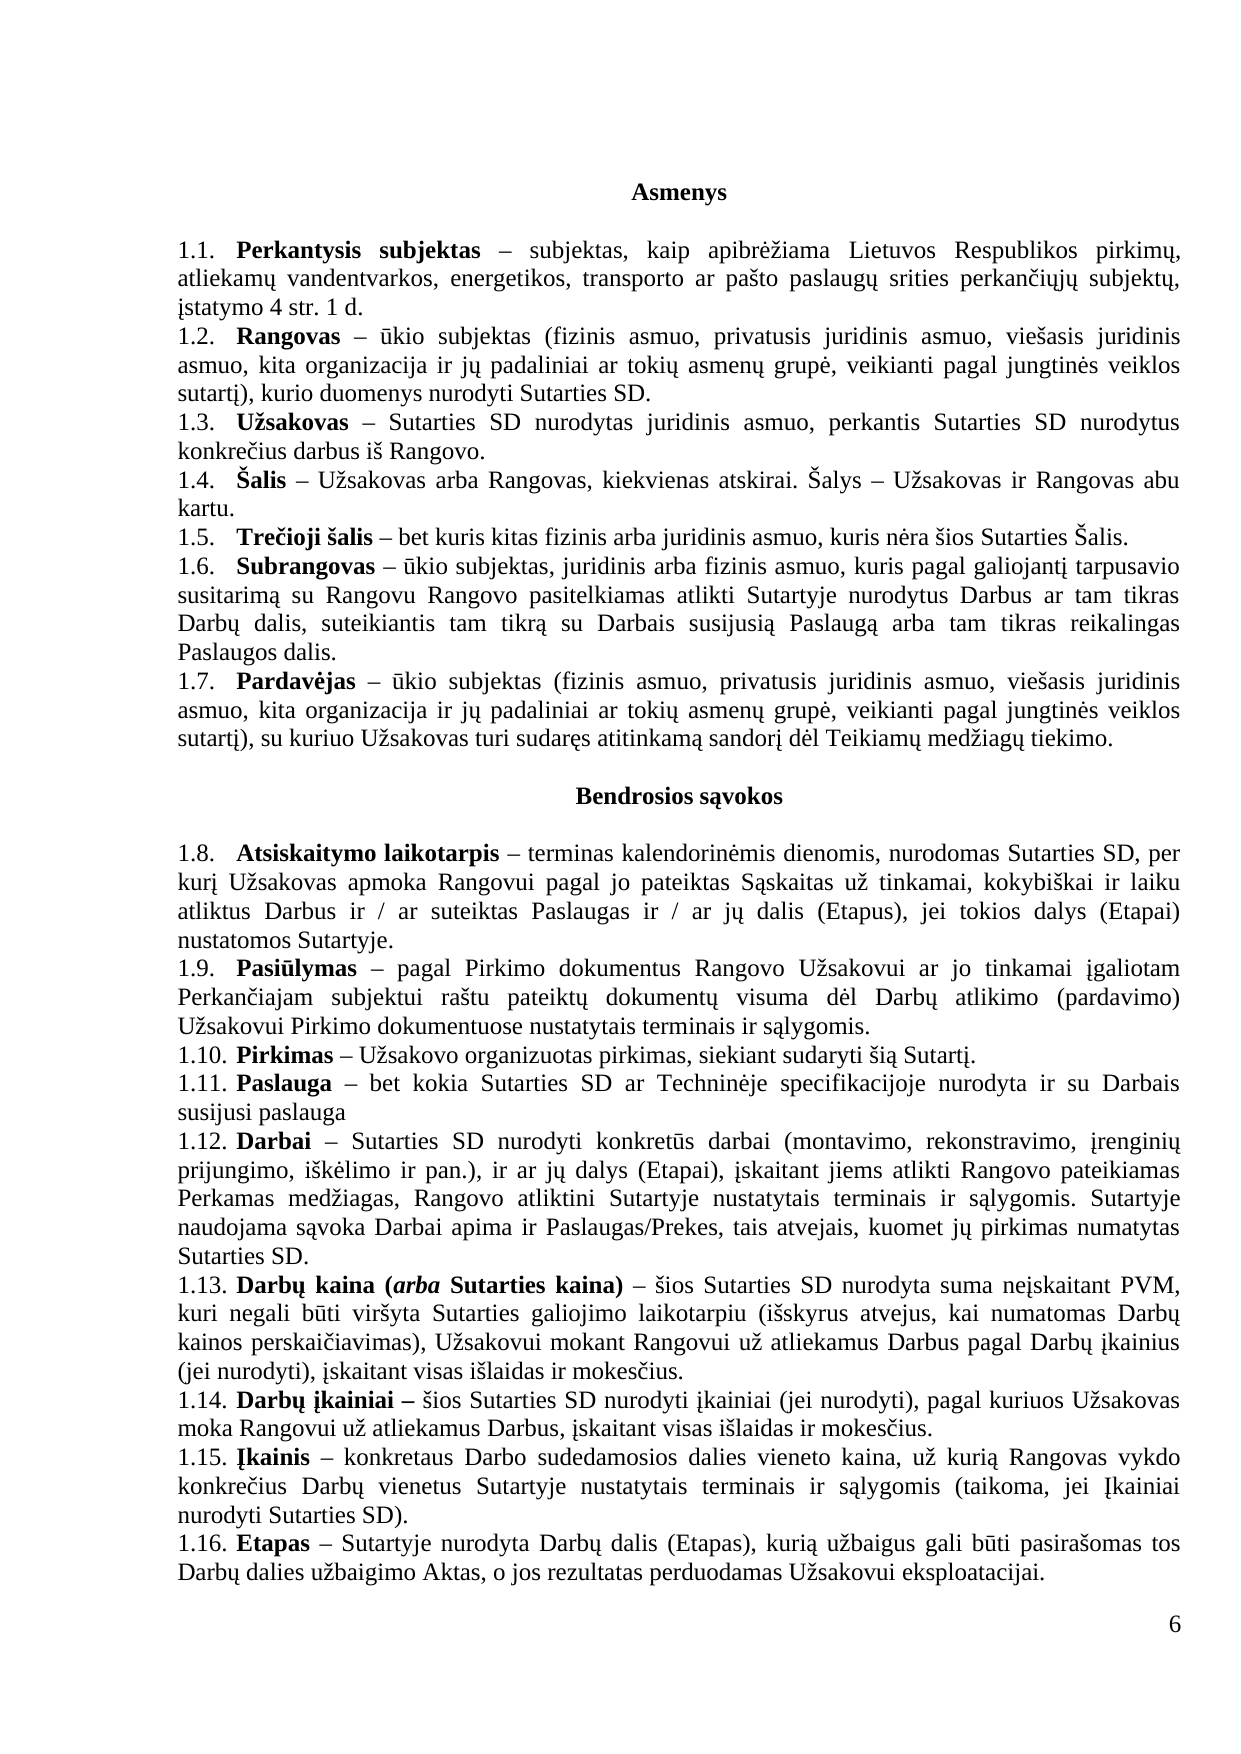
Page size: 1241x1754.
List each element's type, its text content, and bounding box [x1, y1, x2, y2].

list Perkantysis subjektas – subjektas, kaip apibrėžiama Lietuvos Respublikos pirkimų, atliekamų vandentvarkos, energetikos, transporto ar pašto paslaugų srities perkančiųjų subjektų, įstatymo 4 str. 1 d. [177, 235, 1181, 321]
list Darbai – Sutarties SD nurodyti konkretūs darbai (montavimo, rekonstravimo, įrenginių prijungimo, iškėlimo ir pan.), ir ar jų dalys (Etapai), įskaitant jiems atlikti Rangovo pateikiamas Perkamas medžiagas, Rangovo atliktini Sutartyje nustatytais terminais ir sąlygomis. Sutartyje naudojama sąvoka Darbai apima ir Paslaugas/Prekes, tais atvejais, kuomet jų pirkimas numatytas Sutarties SD. [177, 1126, 1181, 1270]
list Įkainis – konkretaus Darbo sudedamosios dalies vieneto kaina, už kurią Rangovas vykdo konkrečius Darbų vienetus Sutartyje nustatytais terminais ir sąlygomis (taikoma, jei Įkainiai nurodyti Sutarties SD). [177, 1442, 1181, 1528]
list Subrangovas – ūkio subjektas, juridinis arba fizinis asmuo, kuris pagal galiojantį tarpusavio susitarimą su Rangovu Rangovo pasitelkiamas atlikti Sutartyje nurodytus Darbus ar tam tikras Darbų dalis, suteikiantis tam tikrą su Darbais susijusią Paslaugą arba tam tikras reikalingas Paslaugos dalis. [177, 551, 1181, 666]
list Užsakovas – Sutarties SD nurodytas juridinis asmuo, perkantis Sutarties SD nurodytus konkrečius darbus iš Rangovo. [177, 407, 1181, 465]
list Rangovas – ūkio subjektas (fizinis asmuo, privatusis juridinis asmuo, viešasis juridinis asmuo, kita organizacija ir jų padaliniai ar tokių asmenų grupė, veikianti pagal jungtinės veiklos sutartį), kurio duomenys nurodyti Sutarties SD. [177, 321, 1181, 407]
list Etapas – Sutartyje nurodyta Darbų dalis (Etapas), kurią užbaigus gali būti pasirašomas tos Darbų dalies užbaigimo Aktas, o jos rezultatas perduodamas Užsakovui eksploatacijai. [177, 1528, 1181, 1586]
text Asmenys [177, 177, 1181, 206]
list Pardavėjas – ūkio subjektas (fizinis asmuo, privatusis juridinis asmuo, viešasis juridinis asmuo, kita organizacija ir jų padaliniai ar tokių asmenų grupė, veikianti pagal jungtinės veiklos sutartį), su kuriuo Užsakovas turi sudaręs atitinkamą sandorį dėl Teikiamų medžiagų tiekimo. [177, 666, 1181, 752]
list Pirkimas – Užsakovo organizuotas pirkimas, siekiant sudaryti šią Sutartį. [177, 1040, 1181, 1068]
list Pasiūlymas – pagal Pirkimo dokumentus Rangovo Užsakovui ar jo tinkamai įgaliotam Perkančiajam subjektui raštu pateiktų dokumentų visuma dėl Darbų atlikimo (pardavimo) Užsakovui Pirkimo dokumentuose nustatytais terminais ir sąlygomis. [177, 953, 1181, 1040]
text Bendrosios sąvokos [177, 781, 1181, 810]
list Trečioji šalis – bet kuris kitas fizinis arba juridinis asmuo, kuris nėra šios Sutarties Šalis. [177, 522, 1181, 551]
list Darbų kaina (arba Sutarties kaina) – šios Sutarties SD nurodyta suma neįskaitant PVM, kuri negali būti viršyta Sutarties galiojimo laikotarpiu (išskyrus atvejus, kai numatomas Darbų kainos perskaičiavimas), Užsakovui mokant Rangovui už atliekamus Darbus pagal Darbų įkainius (jei nurodyti), įskaitant visas išlaidas ir mokesčius. [177, 1270, 1181, 1385]
list Paslauga – bet kokia Sutarties SD ar Techninėje specifikacijoje nurodyta ir su Darbais susijusi paslauga [177, 1068, 1181, 1126]
list Darbų įkainiai – šios Sutarties SD nurodyti įkainiai (jei nurodyti), pagal kuriuos Užsakovas moka Rangovui už atliekamus Darbus, įskaitant visas išlaidas ir mokesčius. [177, 1385, 1181, 1442]
list Atsiskaitymo laikotarpis – terminas kalendorinėmis dienomis, nurodomas Sutarties SD, per kurį Užsakovas apmoka Rangovui pagal jo pateiktas Sąskaitas už tinkamai, kokybiškai ir laiku atliktus Darbus ir / ar suteiktas Paslaugas ir / ar jų dalis (Etapus), jei tokios dalys (Etapai) nustatomos Sutartyje. [177, 838, 1181, 953]
list Šalis – Užsakovas arba Rangovas, kiekvienas atskirai. Šalys – Užsakovas ir Rangovas abu kartu. [177, 465, 1181, 522]
